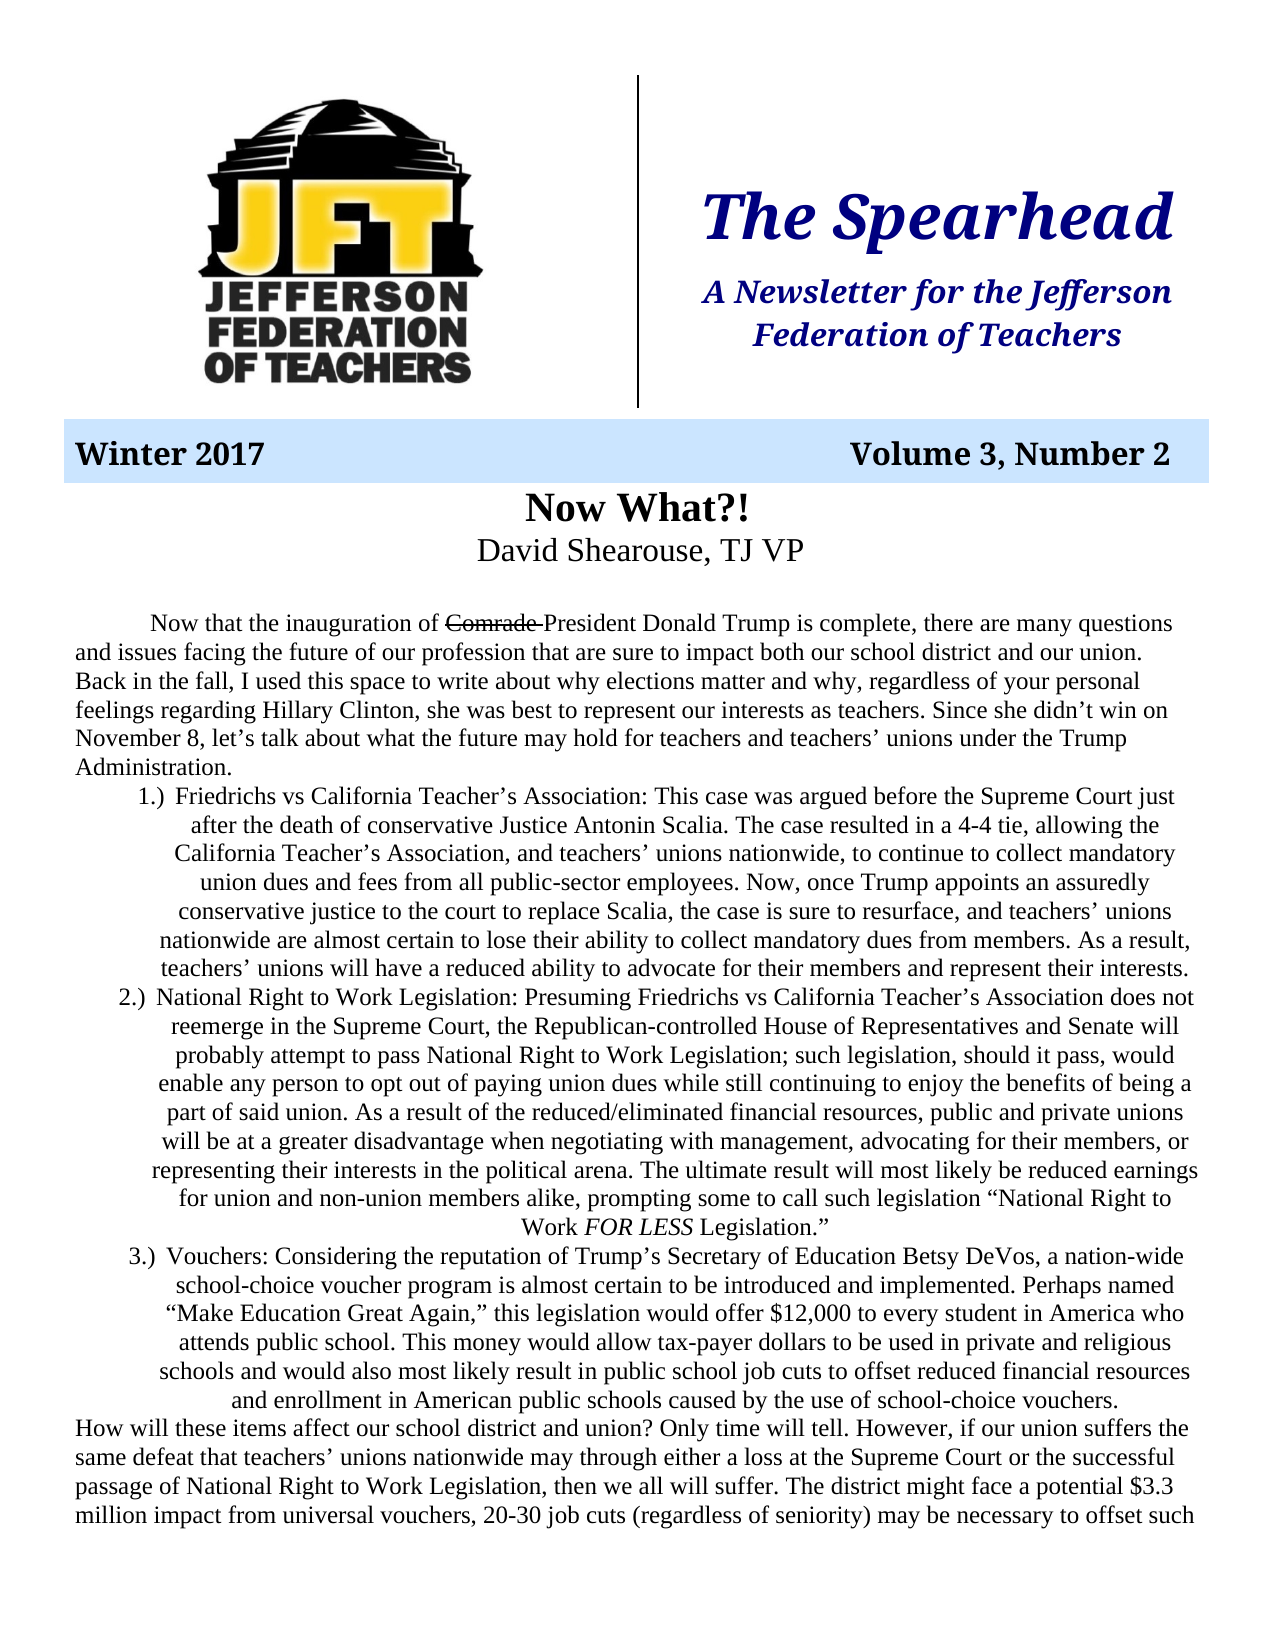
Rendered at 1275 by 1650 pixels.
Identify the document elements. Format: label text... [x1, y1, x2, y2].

list Friedrichs vs California Teacher’s Association: This case was argued before the Supreme Court just after the death of conservative Justice Antonin Scalia. The case resulted in a 4-4 tie, allowing the California Teacher’s Association, and teachers’ unions nationwide, to continue to collect mandatory union dues and fees from all public-sector employees. Now, once Trump appoints an assuredly conservative justice to the court to replace Scalia, the case is sure to resurface, and teachers’ unions nationwide are almost certain to lose their ability to collect mandatory dues from members. As a result, teachers’ unions will have a reduced ability to advocate for their members and represent their interests. [112, 781, 1200, 982]
title The Spearhead [675, 173, 1200, 258]
list Vouchers: Considering the reputation of Trump’s Secretary of Education Betsy DeVos, a nation-wide school-choice voucher program is almost certain to be introduced and implemented. Perhaps named “Make Education Great Again,” this legislation would offer $12,000 to every student in America who attends public school. This money would allow tax-payer dollars to be used in private and religious schools and would also most likely result in public school job cuts to offset reduced financial resources and enrollment in American public schools caused by the use of school-choice vouchers. [112, 1241, 1200, 1413]
text David Shearouse, TJ VP [75, 531, 1200, 569]
title A Newsletter for the Jefferson Federation of Teachers [675, 270, 1200, 355]
picture [167, 75, 508, 407]
text Now that the inauguration of Comrade President Donald Trump is complete, there are many questions and issues facing the future of our profession that are sure to impact both our school district and our union. Back in the fall, I used this space to write about why elections matter and why, regardless of your personal feelings regarding Hillary Clinton, she was best to represent our interests as teachers. Since she didn’t win on November 8, let’s talk about what the future may hold for teachers and teachers’ unions under the Trump Administration. [75, 608, 1200, 781]
list National Right to Work Legislation: Presuming Friedrichs vs California Teacher’s Association does not reemerge in the Supreme Court, the Republican-controlled House of Representatives and Senate will probably attempt to pass National Right to Work Legislation; such legislation, should it pass, would enable any person to opt out of paying union dues while still continuing to enjoy the benefits of being a part of said union. As a result of the reduced/eliminated financial resources, public and private unions will be at a greater disadvantage when negotiating with management, advocating for their members, or representing their interests in the political arena. The ultimate result will most likely be reduced earnings for union and non-union members alike, prompting some to call such legislation “National Right to Work FOR LESS Legislation.” [112, 982, 1200, 1241]
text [75, 1413, 1200, 1528]
table_header Winter 2017 Volume 3, Number 2 [64, 419, 1209, 483]
text Now What?! [75, 483, 1200, 531]
